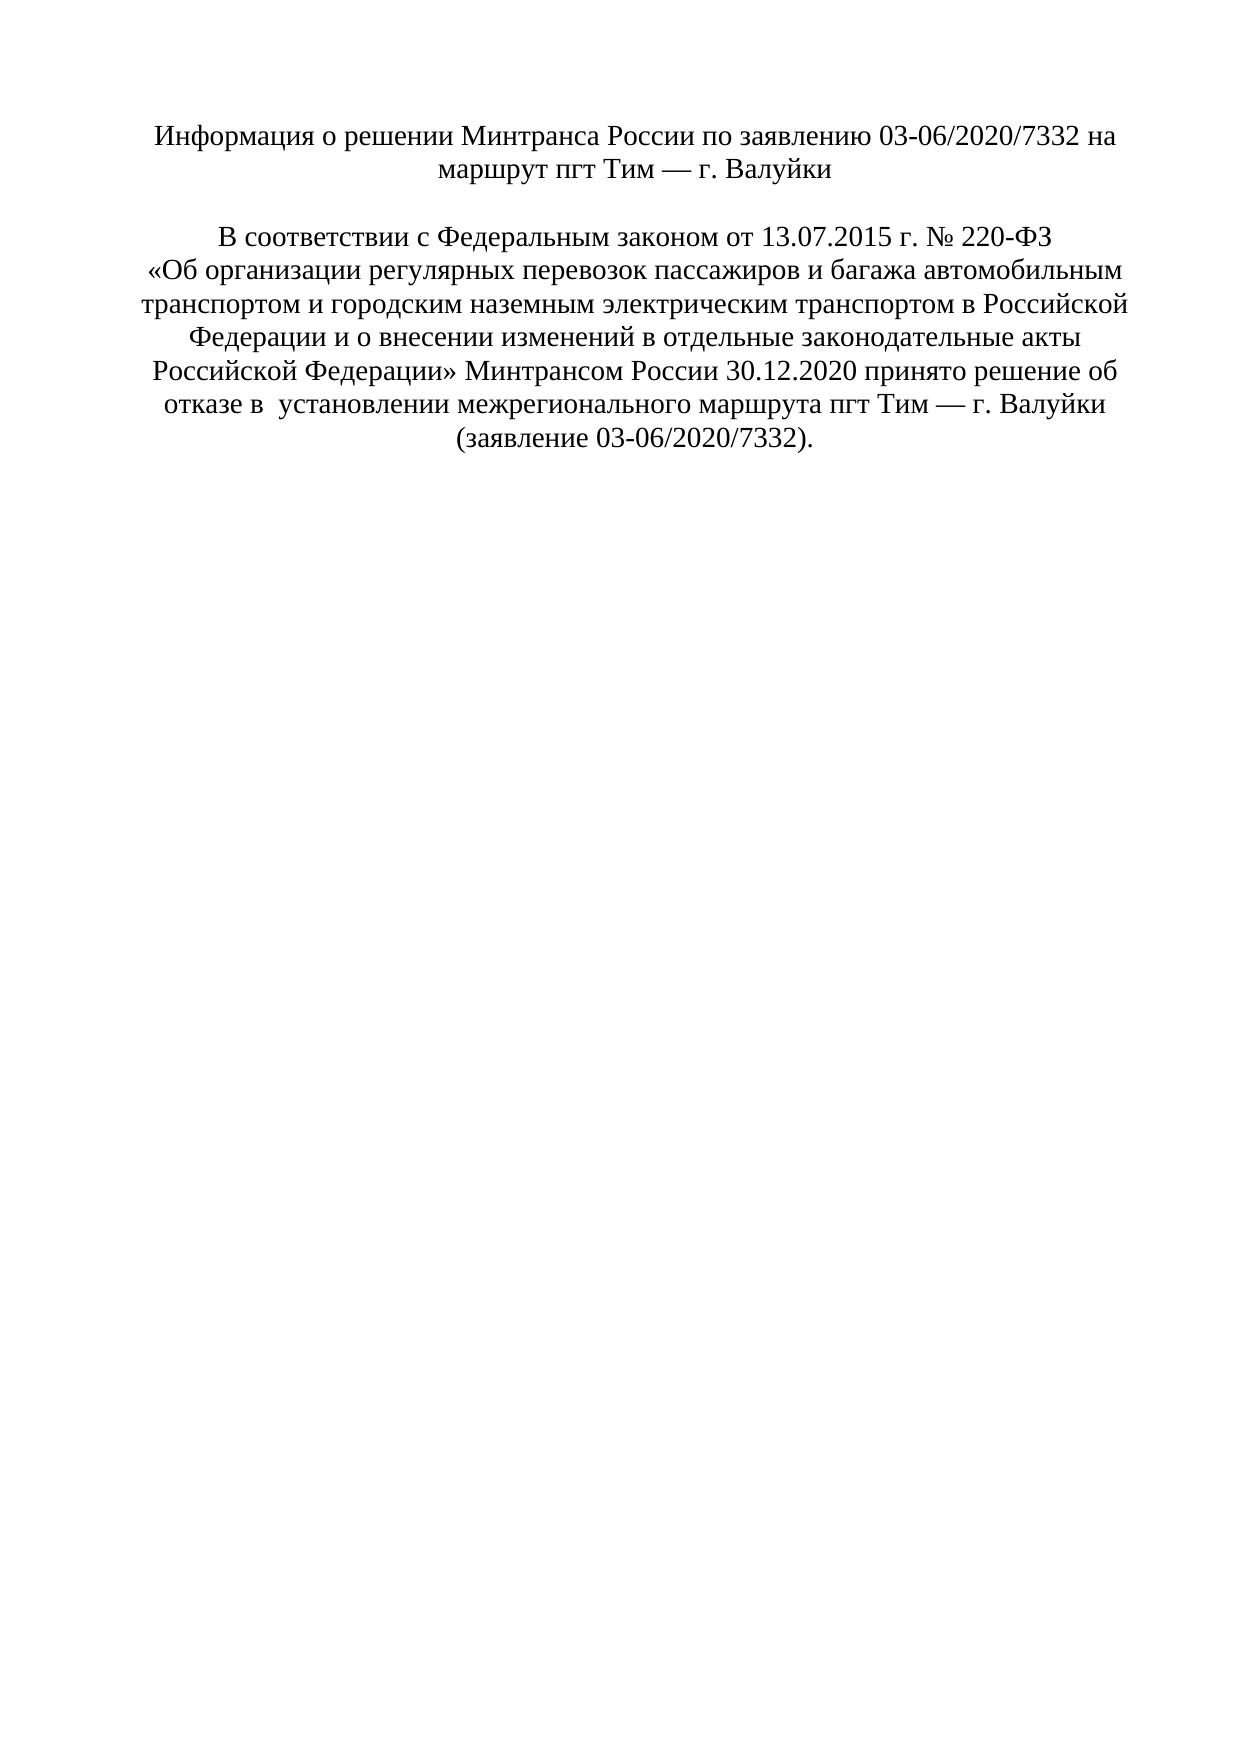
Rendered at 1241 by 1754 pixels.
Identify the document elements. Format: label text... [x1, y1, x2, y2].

text В соответствии с Федеральным законом от 13.07.2015 г. № 220-ФЗ «Об организации регулярных перевозок пассажиров и багажа автомобильным транспортом и городским наземным электрическим транспортом в Российской Федерации и о внесении изменений в отдельные законодательные акты Российской Федерации» Минтрансом России 30.12.2020 принято решение об отказе в установлении межрегионального маршрута пгт Тим — г. Валуйки (заявление 03-06/2020/7332). [118, 219, 1152, 453]
text Информация о решении Минтранса России по заявлению 03-06/2020/7332 на маршрут пгт Тим — г. Валуйки [118, 118, 1152, 185]
